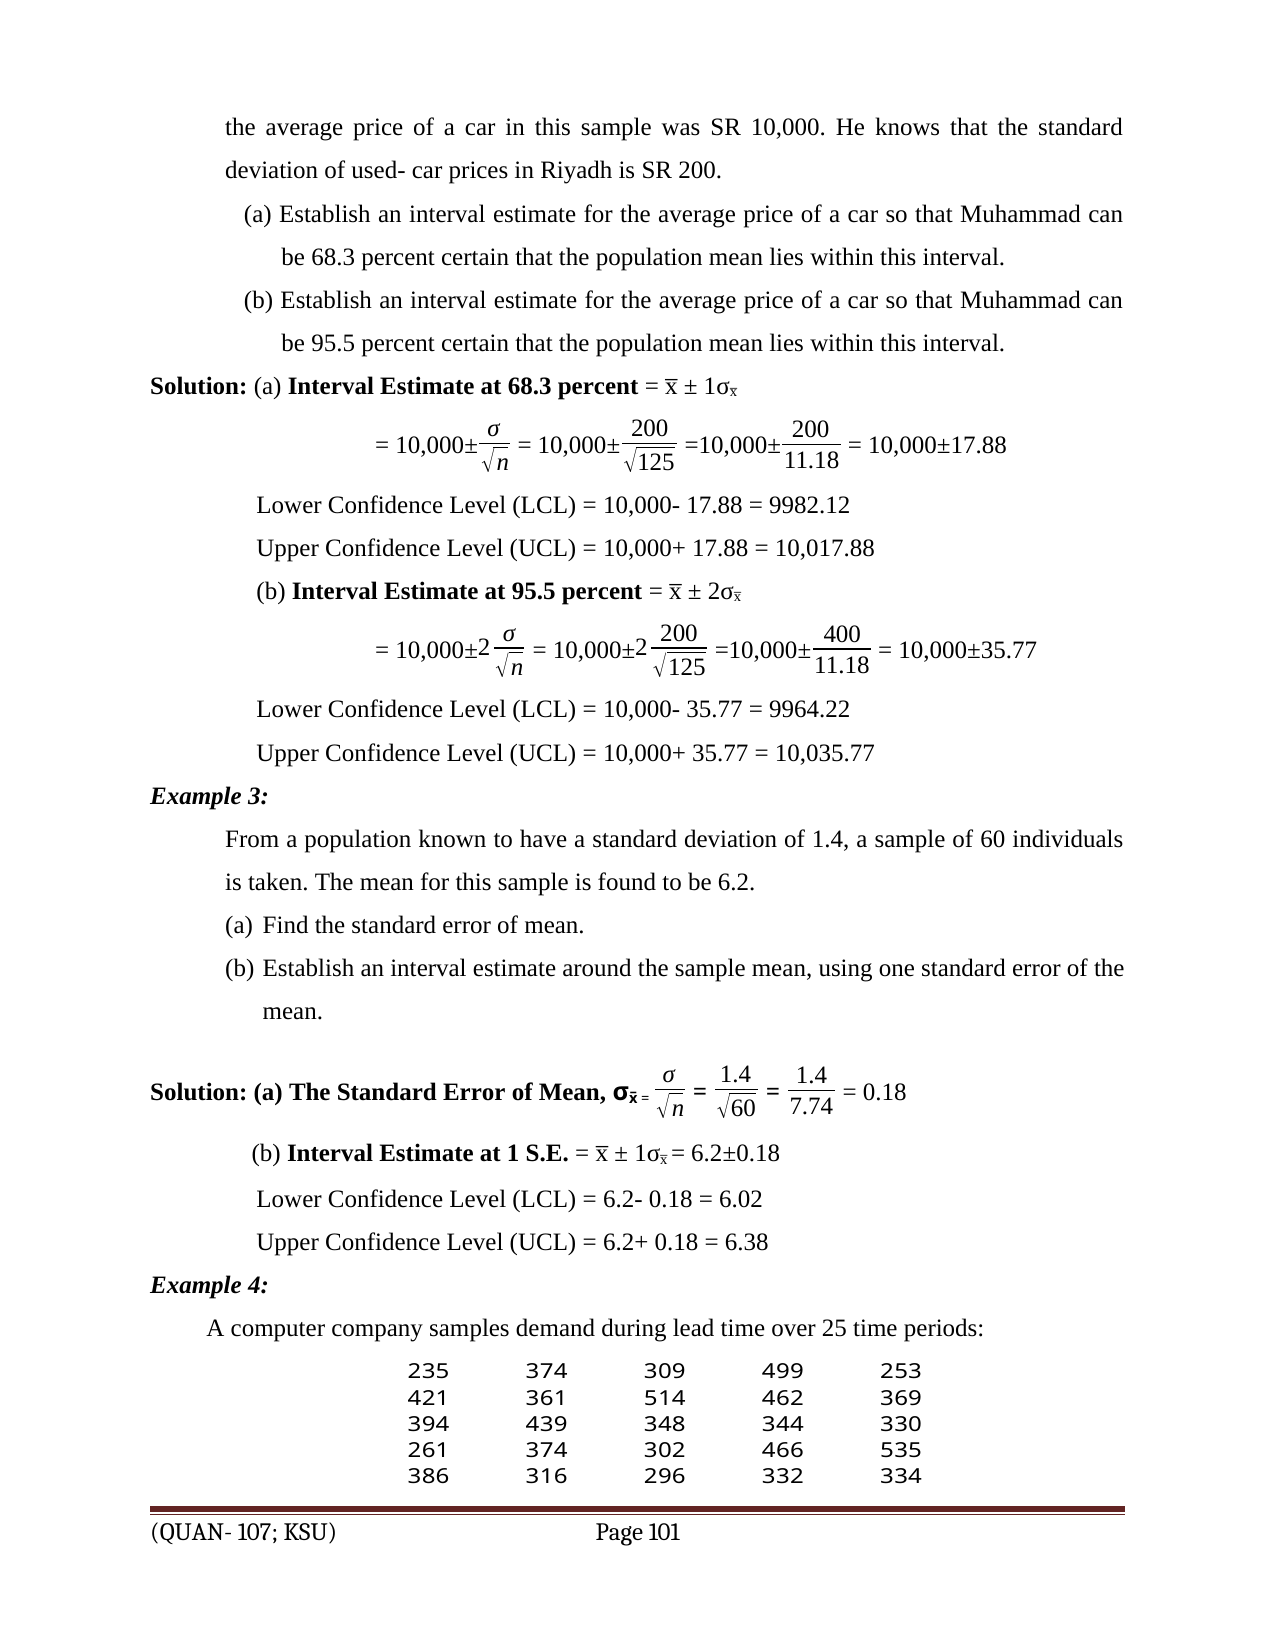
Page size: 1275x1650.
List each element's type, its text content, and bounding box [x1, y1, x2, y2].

text Upper Confidence Level (UCL) = 10,000+ 17.88 = 10,017.88 [150, 533, 1125, 562]
text Lower Confidence Level (LCL) = 6.2- 0.18 = 6.02 [150, 1184, 1125, 1213]
text Lower Confidence Level (LCL) = 10,000- 35.77 = 9964.22 [150, 694, 1125, 723]
text Upper Confidence Level (UCL) = 10,000+ 35.77 = 10,035.77 [150, 738, 1125, 766]
list Establish an interval estimate around the sample mean, using one standard error of the mean. [225, 953, 1125, 1025]
text A computer company samples demand during lead time over 25 time periods: [206, 1313, 1125, 1342]
text Example 3: [150, 781, 1125, 809]
text = 10,000± = 10,000± =10,000± = 10,000±35.77 [300, 619, 1125, 680]
text (b) Establish an interval estimate for the average price of a car so that Muhammad can be 95.5 percent certain that the population mean lies within this interval. [244, 285, 1125, 357]
text Example 4: [150, 1270, 1125, 1299]
text = 10,000± = 10,000± =10,000± = 10,000±17.88 [300, 414, 1125, 475]
text Solution: (a) The Standard Error of Mean, σx̅ = = = = 0.18 [150, 1060, 1125, 1121]
text (a) Establish an interval estimate for the average price of a car so that Muhammad can be 68.3 percent certain that the population mean lies within this interval. [244, 199, 1125, 271]
text (b) Interval Estimate at 1 S.E. = x̅ ± 1σx̅ = 6.2±0.18 [150, 1138, 1125, 1167]
text Solution: (a) Interval Estimate at 68.3 percent = x̅ ± 1σx̅ [150, 371, 1125, 400]
text Lower Confidence Level (LCL) = 10,000- 17.88 = 9982.12 [150, 490, 1125, 518]
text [225, 112, 1125, 184]
text (b) Interval Estimate at 95.5 percent = x̅ ± 2σx̅ [150, 576, 1125, 605]
text Upper Confidence Level (UCL) = 6.2+ 0.18 = 6.38 [150, 1227, 1125, 1256]
text From a population known to have a standard deviation of 1.4, a sample of 60 individuals is taken. The mean for this sample is found to be 6.2. [225, 824, 1125, 896]
list Find the standard error of mean. [225, 910, 1125, 939]
